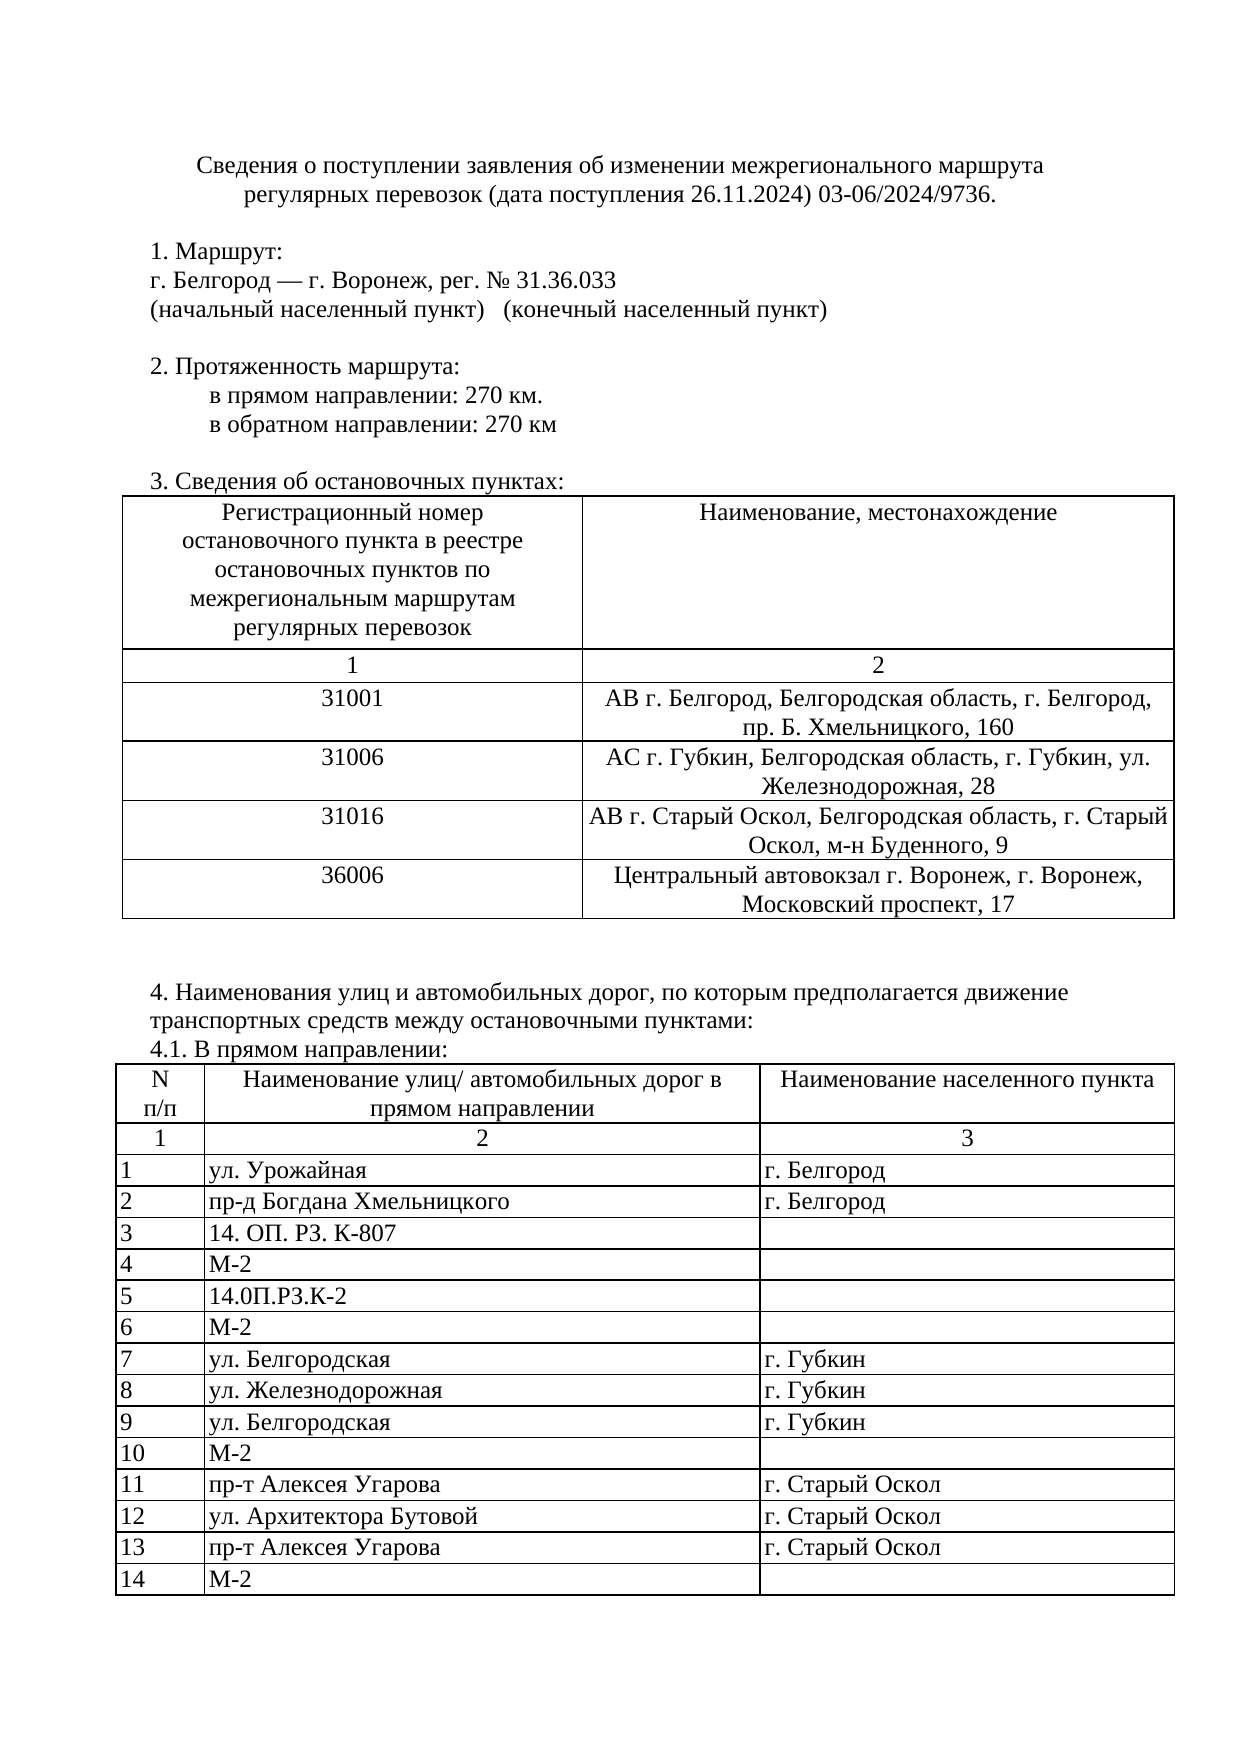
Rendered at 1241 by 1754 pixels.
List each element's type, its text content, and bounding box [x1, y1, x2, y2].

text (начальный населенный пункт) (конечный населенный пункт) [150, 294, 1090, 322]
table_cell пр-т Алексея Угарова [205, 1533, 759, 1562]
text г. Белгород — г. Воронеж, рег. № 31.36.033 [150, 265, 1090, 294]
table_cell 12 [117, 1501, 204, 1531]
table_cell 1 [117, 1124, 204, 1153]
table_cell 6 [117, 1312, 204, 1342]
table_cell 2 [583, 650, 1173, 681]
table_cell 2 [117, 1187, 204, 1216]
table_header Наименование населенного пункта [761, 1065, 1174, 1122]
table_cell 14 [117, 1564, 204, 1594]
table_cell 13 [117, 1533, 204, 1562]
table_cell 14.0П.РЗ.К-2 [205, 1281, 759, 1311]
table_header Регистрационный номер остановочного пункта в реестре остановочных пунктов по межрегиональным маршрутам регулярных перевозок [123, 497, 582, 648]
table_cell 31001 [123, 683, 582, 740]
table_cell ул. Архитектора Бутовой [205, 1501, 759, 1531]
table_cell Центральный автовокзал г. Воронеж, г. Воронеж, Московский проспект, 17 [583, 860, 1173, 918]
text в прямом направлении: 270 км. [150, 380, 1090, 409]
table_cell АВ г. Белгород, Белгородская область, г. Белгород, пр. Б. Хмельницкого, 160 [583, 683, 1173, 740]
text 4.1. В прямом направлении: [150, 1034, 1090, 1063]
table_cell 9 [117, 1407, 204, 1437]
table_cell пр-т Алексея Угарова [205, 1470, 759, 1499]
table_cell ул. Железнодорожная [205, 1375, 759, 1405]
table_cell 3 [117, 1218, 204, 1248]
table_header Наименование улиц/ автомобильных дорог в прямом направлении [205, 1065, 759, 1122]
table_header Наименование, местонахождение [583, 497, 1173, 648]
table_header N п/п [117, 1065, 204, 1122]
table_cell М-2 [205, 1438, 759, 1468]
table_cell 36006 [123, 860, 582, 918]
table_cell 8 [117, 1375, 204, 1405]
table_cell М-2 [205, 1312, 759, 1342]
table_cell г. Белгород [761, 1155, 1174, 1185]
table_cell М-2 [205, 1564, 759, 1594]
table_cell [761, 1250, 1174, 1279]
table_cell 7 [117, 1344, 204, 1374]
table_cell [761, 1281, 1174, 1311]
table_cell пр-д Богдана Хмельницкого [205, 1187, 759, 1216]
table_cell г. Старый Оскол [761, 1533, 1174, 1562]
table_cell М-2 [205, 1250, 759, 1279]
table_cell 1 [117, 1155, 204, 1185]
text 2. Протяженность маршрута: [150, 351, 1090, 380]
text 3. Сведения об остановочных пунктах: [150, 466, 1090, 495]
table_cell г. Старый Оскол [761, 1501, 1174, 1531]
table_cell 31016 [123, 801, 582, 858]
table_cell 2 [205, 1124, 759, 1153]
table_cell ул. Урожайная [205, 1155, 759, 1185]
text 1. Маршрут: [150, 236, 1090, 265]
table_cell г. Белгород [761, 1187, 1174, 1216]
table_cell г. Губкин [761, 1375, 1174, 1405]
table_cell ул. Белгородская [205, 1344, 759, 1374]
table_cell [761, 1312, 1174, 1342]
text в обратном направлении: 270 км [150, 409, 1090, 437]
text Сведения о поступлении заявления об изменении межрегионального маршрута регулярных перевозок (дата поступления 26.11.2024) 03-06/2024/9736. [150, 150, 1090, 207]
table_cell ул. Белгородская [205, 1407, 759, 1437]
table_cell 3 [761, 1124, 1174, 1153]
table_cell 31006 [123, 742, 582, 799]
text 4. Наименования улиц и автомобильных дорог, по которым предполагается движение транспортных средств между остановочными пунктами: [150, 977, 1090, 1034]
table_cell 4 [117, 1250, 204, 1279]
table_cell 14. ОП. РЗ. К-807 [205, 1218, 759, 1248]
table_cell 11 [117, 1470, 204, 1499]
table_cell г. Губкин [761, 1344, 1174, 1374]
table_cell [761, 1438, 1174, 1468]
table_cell г. Губкин [761, 1407, 1174, 1437]
table_cell 10 [117, 1438, 204, 1468]
table_cell АС г. Губкин, Белгородская область, г. Губкин, ул. Железнодорожная, 28 [583, 742, 1173, 799]
table_cell АВ г. Старый Оскол, Белгородская область, г. Старый Оскол, м-н Буденного, 9 [583, 801, 1173, 858]
table_cell [761, 1218, 1174, 1248]
table_cell 1 [123, 650, 582, 681]
table_cell г. Старый Оскол [761, 1470, 1174, 1499]
table_cell 5 [117, 1281, 204, 1311]
table_cell [761, 1564, 1174, 1594]
